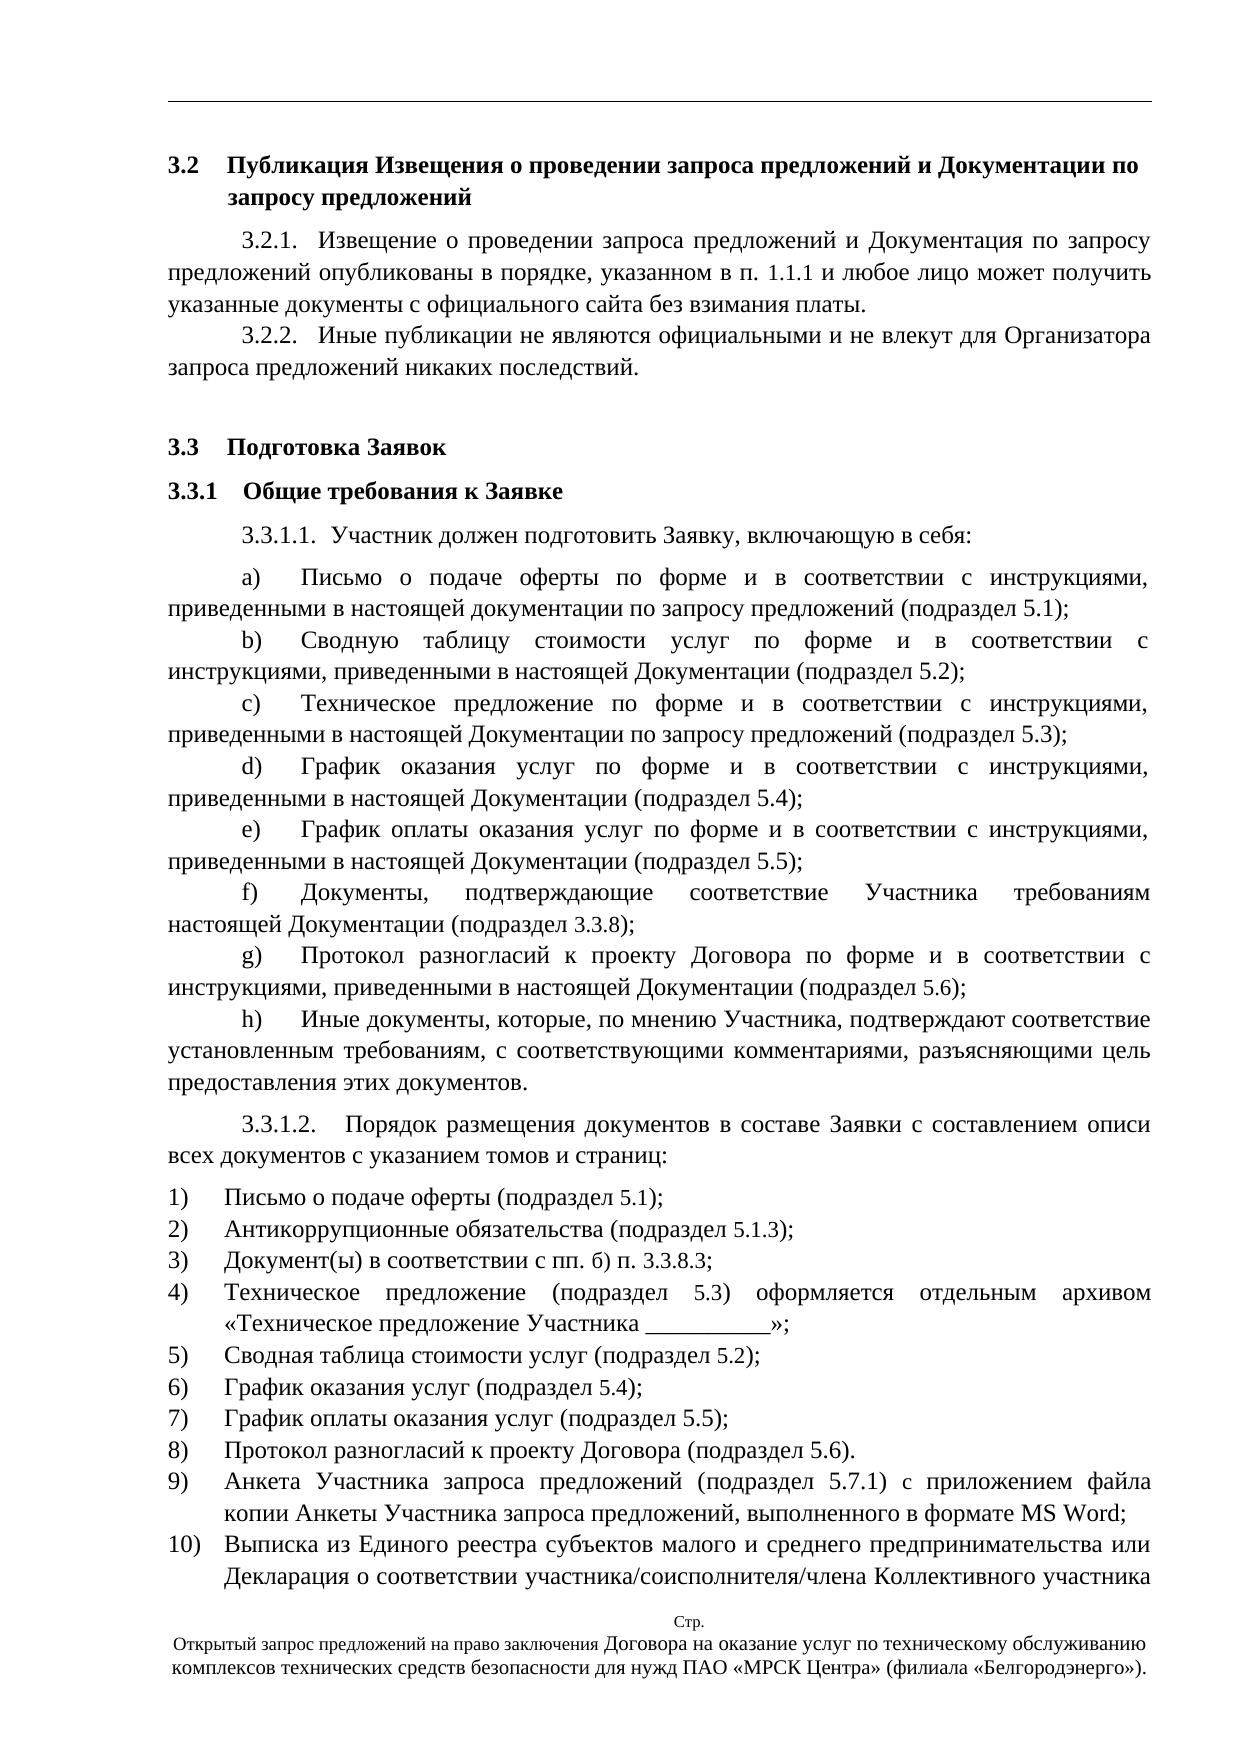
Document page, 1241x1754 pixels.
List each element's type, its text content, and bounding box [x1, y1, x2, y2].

list Протокол разногласий к проекту Договора по форме и в соответствии с инструкциями, приведенными в настоящей Документации (подраздел 5.6); [168, 941, 1151, 1001]
list Антикоррупционные обязательства (подраздел 5.1.3); [168, 1214, 1152, 1243]
list Документы, подтверждающие соответствие Участника требованиям настоящей Документации (подраздел 3.3.8); [168, 877, 1151, 938]
list Порядок размещения документов в составе Заявки с составлением описи всех документов с указанием томов и страниц: [168, 1109, 1152, 1169]
subtitle Подготовка Заявок [168, 432, 1152, 460]
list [168, 1529, 1152, 1590]
list Сводную таблицу стоимости услуг по форме и в соответствии с инструкциями, приведенными в настоящей Документации (подраздел 5.2); [168, 625, 1148, 685]
list График оплаты оказания услуг по форме и в соответствии с инструкциями, приведенными в настоящей Документации (подраздел 5.5); [168, 814, 1149, 874]
list Письмо о подаче оферты по форме и в соответствии с инструкциями, приведенными в настоящей документации по запросу предложений (подраздел 5.1); [168, 562, 1148, 622]
subtitle Публикация Извещения о проведении запроса предложений и Документации по запросу предложений [168, 150, 1152, 210]
list Письмо о подаче оферты (подраздел 5.1); [168, 1182, 1152, 1211]
subtitle Общие требования к Заявке [168, 476, 1152, 504]
list Участник должен подготовить Заявку, включающую в себя: [168, 520, 1152, 548]
list Документ(ы) в соответствии с пп. б) п. 3.3.8.3; [168, 1245, 1152, 1274]
list График оказания услуг (подраздел 5.4); [168, 1372, 1152, 1400]
list Иные документы, которые, по мнению Участника, подтверждают соответствие установленным требованиям, с соответствующими комментариями, разъясняющими цель предоставления этих документов. [168, 1004, 1152, 1096]
list Техническое предложение (подраздел 5.3) оформляется отдельным архивом «Техническое предложение Участника __________»; [168, 1277, 1152, 1337]
list Техническое предложение по форме и в соответствии с инструкциями, приведенными в настоящей Документации по запросу предложений (подраздел 5.3); [168, 688, 1148, 748]
list Извещение о проведении запроса предложений и Документация по запросу предложений опубликованы в порядке, указанном в п. 1.1.1 и любое лицо может получить указанные документы с официального сайта без взимания платы. [168, 226, 1152, 317]
list График оказания услуг по форме и в соответствии с инструкциями, приведенными в настоящей Документации (подраздел 5.4); [168, 751, 1149, 811]
list Иные публикации не являются официальными и не влекут для Организатора запроса предложений никаких последствий. [168, 320, 1152, 381]
list График оплаты оказания услуг (подраздел 5.5); [168, 1403, 1152, 1432]
list Анкета Участника запроса предложений (подраздел 5.7.1) с приложением файла копии Анкеты Участника запроса предложений, выполненного в формате MS Word; [168, 1466, 1152, 1527]
list Протокол разногласий к проекту Договора (подраздел 5.6). [168, 1435, 1152, 1463]
list Сводная таблица стоимости услуг (подраздел 5.2); [168, 1340, 1152, 1369]
